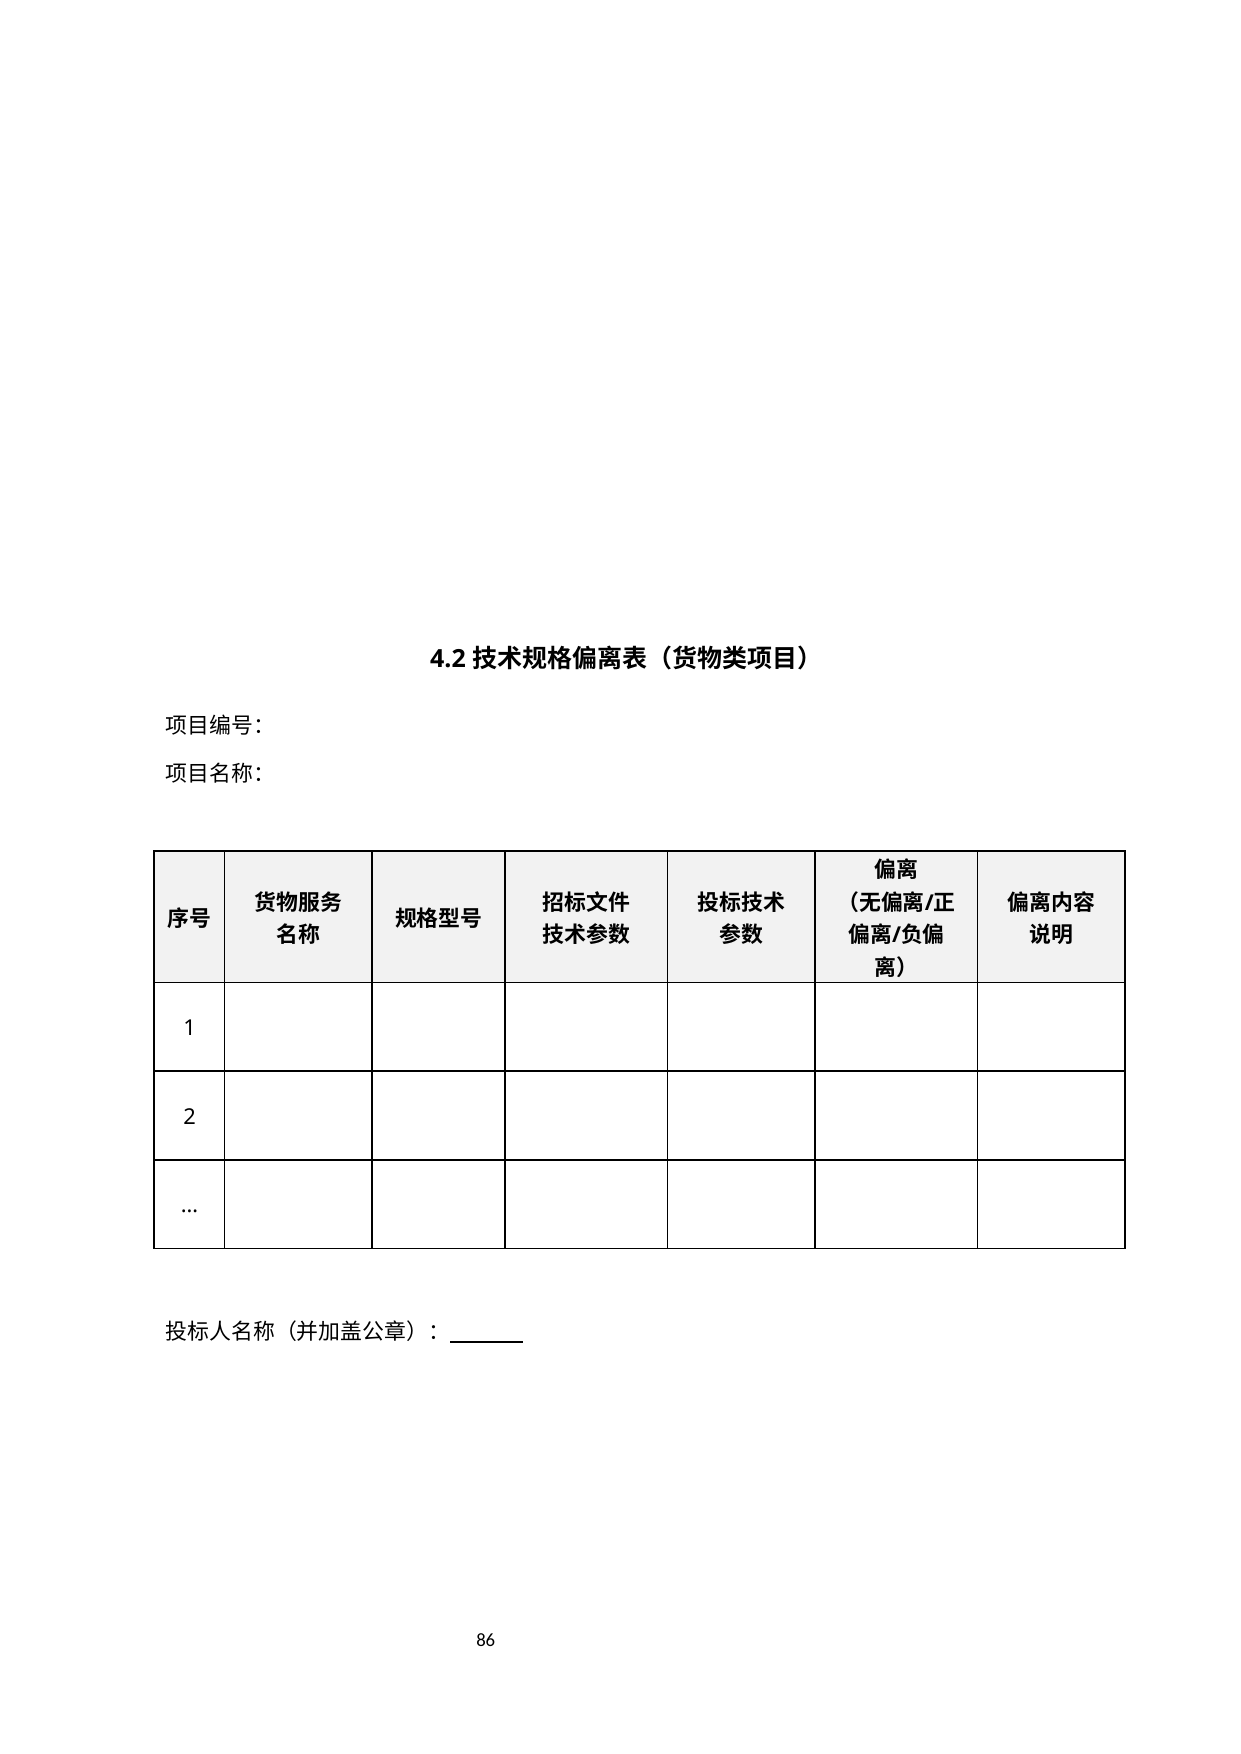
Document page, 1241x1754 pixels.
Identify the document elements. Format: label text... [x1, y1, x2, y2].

table_header 货物服务 名称 [225, 852, 371, 982]
table_cell [506, 1072, 667, 1159]
table_cell [816, 983, 977, 1070]
table_cell [225, 1072, 371, 1159]
text 投标人名称（并加盖公章）： [165, 1313, 1087, 1346]
text 项目名称： [165, 756, 1087, 788]
table_cell … [155, 1161, 224, 1248]
table_cell [816, 1072, 977, 1159]
table_cell [668, 1072, 814, 1159]
table_header 规格型号 [373, 852, 504, 982]
table_cell [373, 1161, 504, 1248]
table_cell [816, 1161, 977, 1248]
table_cell [978, 983, 1124, 1070]
table_cell [668, 1161, 814, 1248]
text 4.2 技术规格偏离表（货物类项目） [165, 624, 1087, 689]
table_header 序号 [155, 852, 224, 982]
table_cell [506, 983, 667, 1070]
table_cell [225, 983, 371, 1070]
table_cell [978, 1161, 1124, 1248]
table_cell [668, 983, 814, 1070]
table_cell 2 [155, 1072, 224, 1159]
table_cell [373, 1072, 504, 1159]
table_cell [506, 1161, 667, 1248]
table_header 偏离内容 说明 [978, 852, 1124, 982]
table_cell 1 [155, 983, 224, 1070]
table_cell [225, 1161, 371, 1248]
table_header 投标技术 参数 [668, 852, 814, 982]
table_header 招标文件 技术参数 [506, 852, 667, 982]
text 项目编号： [165, 708, 1087, 740]
table_header 偏离 （无偏离/正偏离/负偏离） [816, 852, 977, 982]
table_cell [373, 983, 504, 1070]
table_cell [978, 1072, 1124, 1159]
